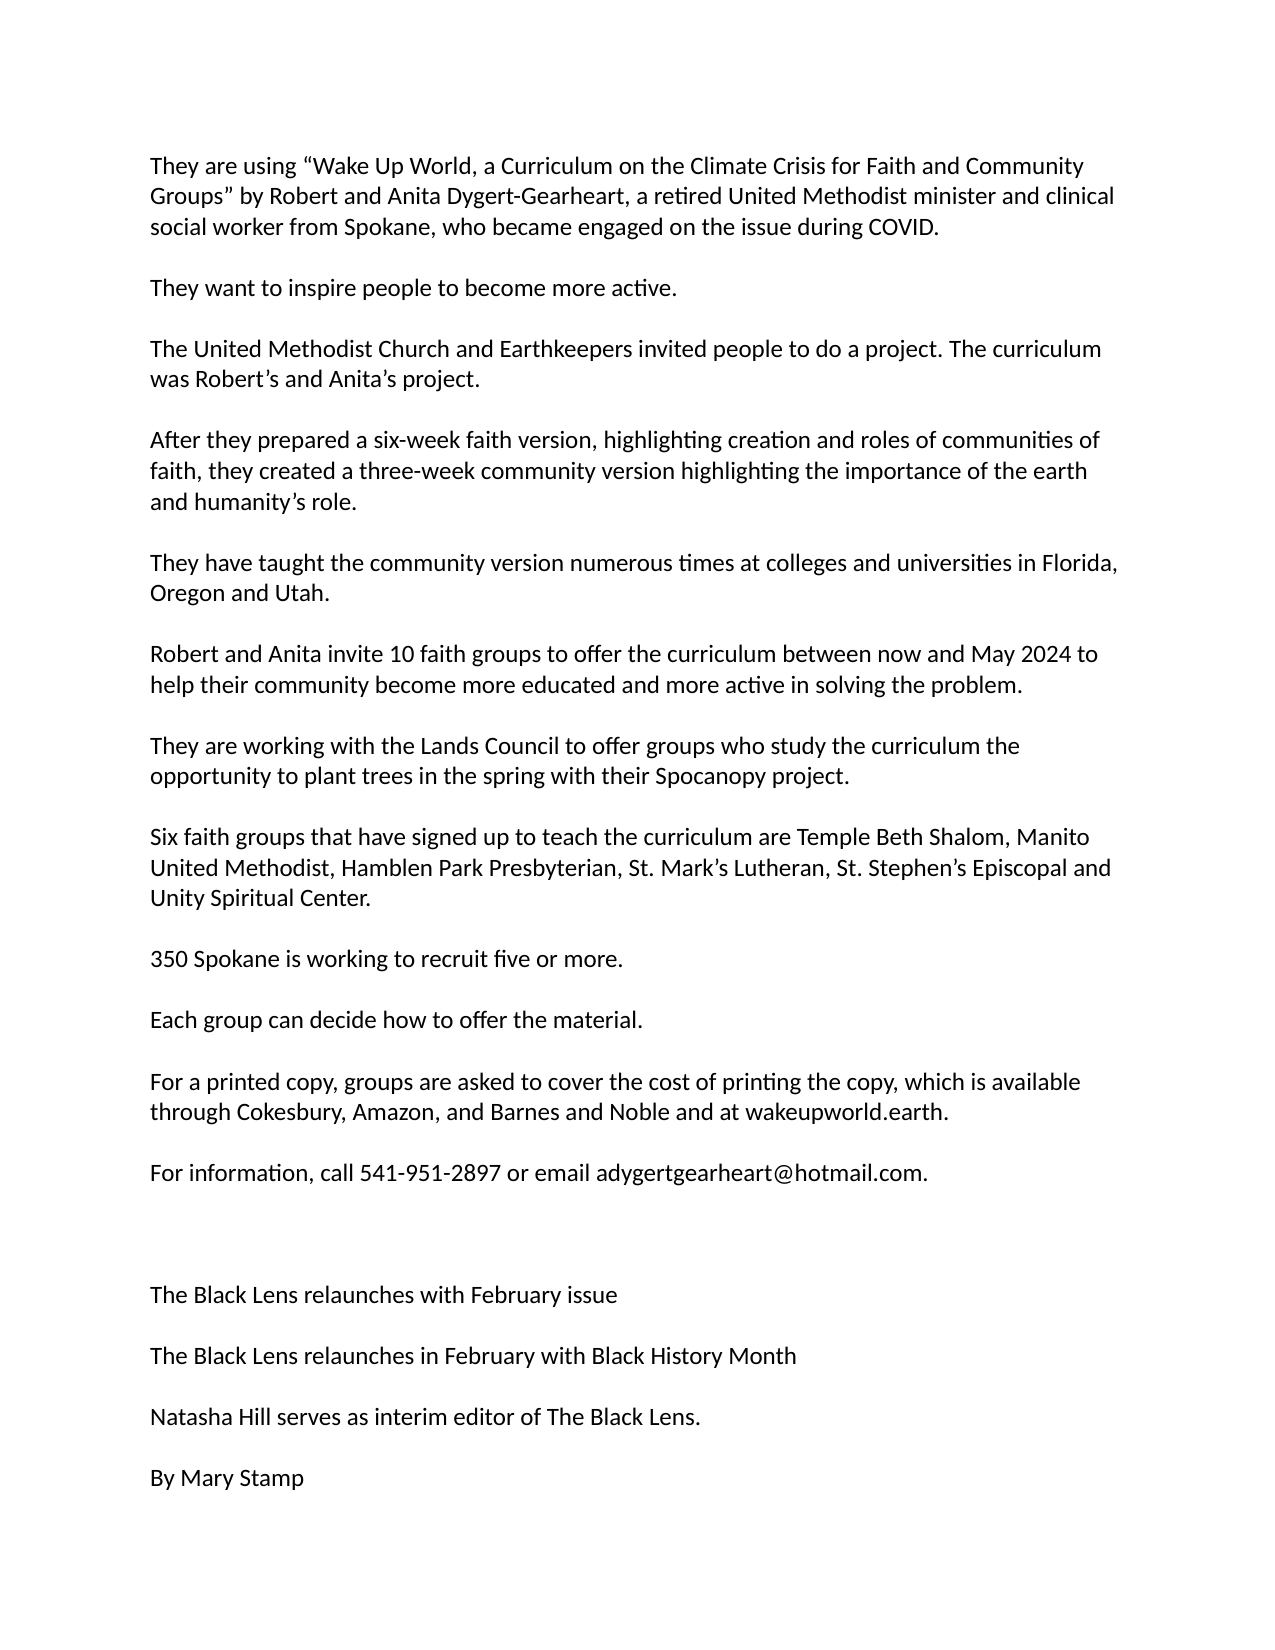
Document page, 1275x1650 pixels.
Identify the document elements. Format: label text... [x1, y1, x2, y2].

text They are using “Wake Up World, a Curriculum on the Climate Crisis for Faith and Community Groups” by Robert and Anita Dygert-Gearheart, a retired United Methodist minister and clinical social worker from Spokane, who became engaged on the issue during COVID. [150, 150, 1125, 242]
text Robert and Anita invite 10 faith groups to offer the curriculum between now and May 2024 to help their community become more educated and more active in solving the problem. [150, 638, 1125, 699]
text They have taught the community version numerous times at colleges and universities in Florida, Oregon and Utah. [150, 547, 1125, 608]
text For a printed copy, groups are asked to cover the cost of printing the copy, which is available through Cokesbury, Amazon, and Barnes and Noble and at wakeupworld.earth. [150, 1066, 1125, 1127]
text By Mary Stamp [150, 1462, 1125, 1493]
text Each group can decide how to offer the material. [150, 1004, 1125, 1035]
text Six faith groups that have signed up to teach the curriculum are Temple Beth Shalom, Manito United Methodist, Hamblen Park Presbyterian, St. Mark’s Lutheran, St. Stephen’s Episcopal and Unity Spiritual Center. [150, 821, 1125, 913]
text The Black Lens relaunches with February issue [150, 1279, 1125, 1310]
text They are working with the Lands Council to offer groups who study the curriculum the opportunity to plant trees in the spring with their Spocanopy project. [150, 730, 1125, 791]
text After they prepared a six-week faith version, highlighting creation and roles of communities of faith, they created a three-week community version highlighting the importance of the earth and humanity’s role. [150, 425, 1125, 516]
text They want to inspire people to become more active. [150, 272, 1125, 303]
text The Black Lens relaunches in February with Black History Month [150, 1340, 1125, 1371]
text 350 Spokane is working to recruit five or more. [150, 943, 1125, 974]
text For information, call 541-951-2897 or email adygertgearheart@hotmail.com. [150, 1157, 1125, 1188]
text Natasha Hill serves as interim editor of The Black Lens. [150, 1401, 1125, 1432]
text The United Methodist Church and Earthkeepers invited people to do a project. The curriculum was Robert’s and Anita’s project. [150, 333, 1125, 394]
